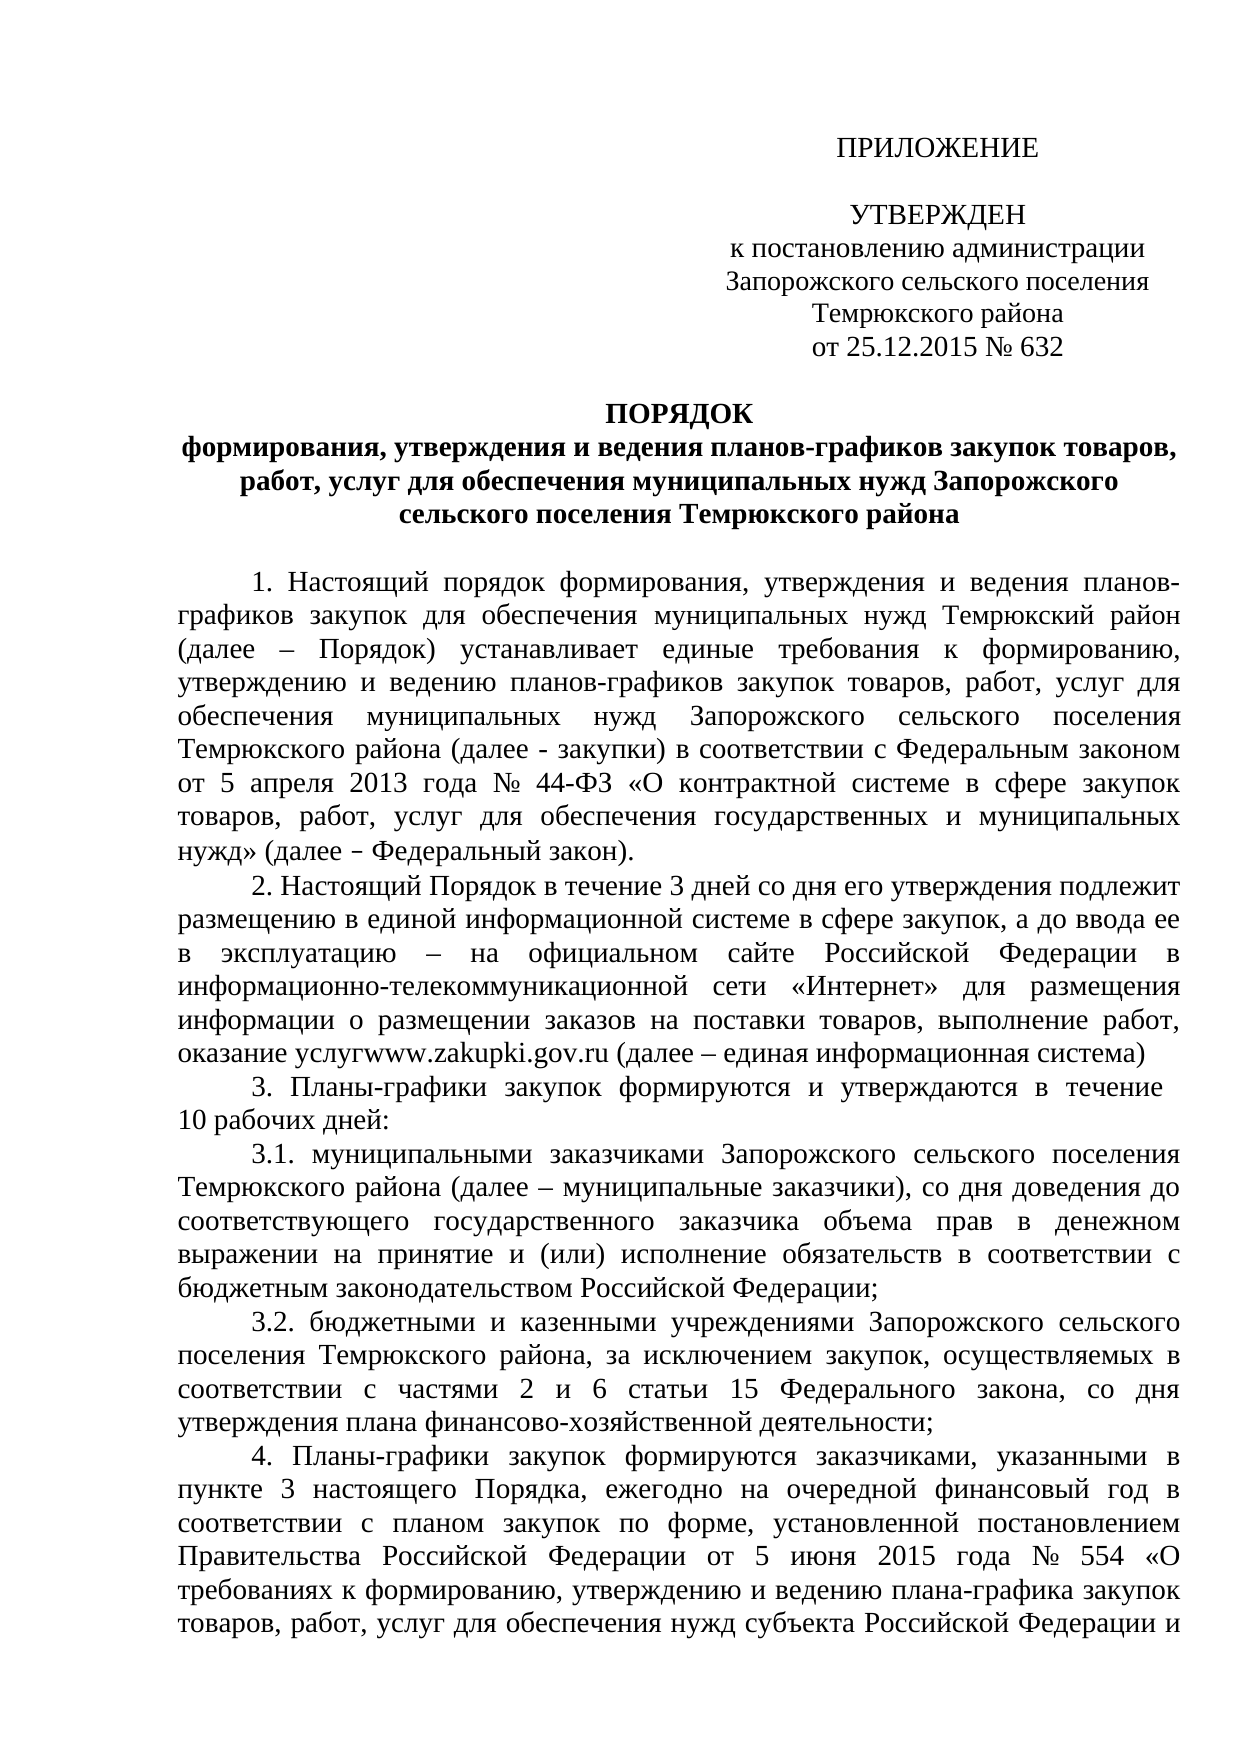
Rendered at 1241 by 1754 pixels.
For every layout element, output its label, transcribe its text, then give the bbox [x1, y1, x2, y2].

text 3. Планы-графики закупок формируются и утверждаются в течение 10 рабочих дней: [177, 1069, 1181, 1136]
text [177, 1438, 1181, 1639]
text ПОРЯДОК [177, 396, 1181, 429]
text Запорожского сельского поселения Темрюкского района [694, 264, 1181, 329]
text от 25.12.2015 № 632 [694, 329, 1181, 362]
text ПРИЛОЖЕНИЕ [694, 130, 1181, 163]
text 3.2. бюджетными и казенными учреждениями Запорожского сельского поселения Темрюкского района, за исключением закупок, осуществляемых в соответствии с частями 2 и 6 статьи 15 Федерального закона, со дня утверждения плана финансово-хозяйственной деятельности; [177, 1304, 1181, 1438]
text к постановлению администрации [694, 231, 1181, 264]
text 3.1. муниципальными заказчиками Запорожского сельского поселения Темрюкского района (далее – муниципальные заказчики), со дня доведения до соответствующего государственного заказчика объема прав в денежном выражении на принятие и (или) исполнение обязательств в соответствии с бюджетным законодательством Российской Федерации; [177, 1136, 1181, 1304]
text УТВЕРЖДЕН [694, 197, 1181, 231]
text формирования, утверждения и ведения планов-графиков закупок товаров, работ, услуг для обеспечения муниципальных нужд Запорожского сельского поселения Темрюкского района [177, 429, 1181, 530]
text 1. Настоящий порядок формирования, утверждения и ведения планов-графиков закупок для обеспечения муниципальных нужд Темрюкский район (далее – Порядок) устанавливает единые требования к формированию, утверждению и ведению планов-графиков закупок товаров, работ, услуг для обеспечения муниципальных нужд Запорожского сельского поселения Темрюкского района (далее - закупки) в соответствии с Федеральным законом от 5 апреля 2013 года № 44-ФЗ «О контрактной системе в сфере закупок товаров, работ, услуг для обеспечения государственных и муниципальных нужд» (далее – Федеральный закон). [177, 564, 1181, 868]
text 2. Настоящий Порядок в течение 3 дней со дня его утверждения подлежит размещению в единой информационной системе в сфере закупок, а до ввода ее в эксплуатацию – на официальном сайте Российской Федерации в информационно-телекоммуникационной сети «Интернет» для размещения информации о размещении заказов на поставки товаров, выполнение работ, оказание услугwww.zakupki.gov.ru (далее – единая информационная система) [177, 868, 1181, 1069]
